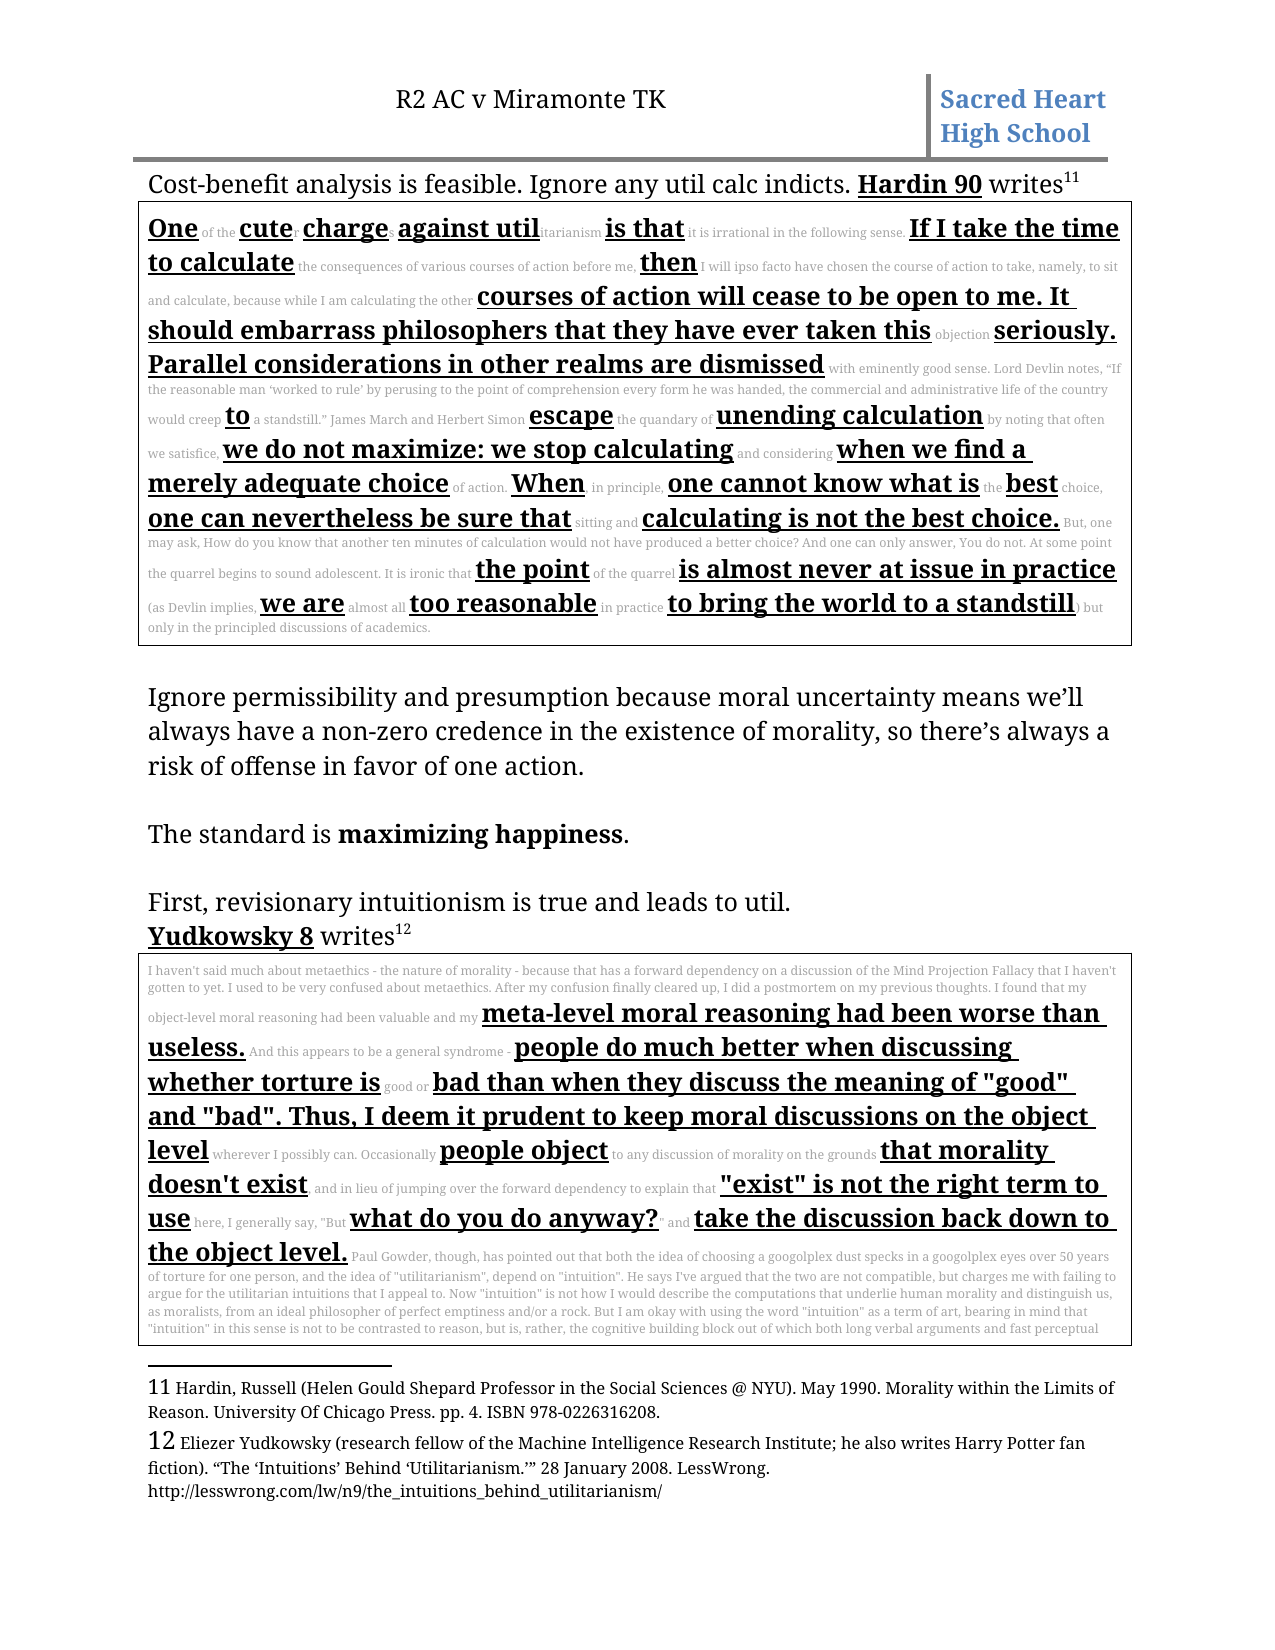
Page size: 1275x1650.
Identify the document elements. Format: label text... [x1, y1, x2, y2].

text Cost-benefit analysis is feasible. Ignore any util calc indicts. Hardin 90 writes [148, 167, 1122, 201]
text The standard is maximizing happiness. [148, 816, 1122, 850]
text Ignore permissibility and presumption because moral uncertainty means we’ll always have a non-zero credence in the existence of morality, so there’s always a risk of offense in favor of one action. [148, 680, 1122, 782]
text One of the cuter charges against utilitarianism is that it is irrational in the following sense. If I take the time to calculate the consequences of various courses of action before me, then I will ipso facto have chosen the course of action to take, namely, to sit and calculate, because while I am calculating the other courses of action will cease to be open to me. It should embarrass philosophers that they have ever taken this objection seriously. Parallel considerations in other realms are dismissed with eminently good sense. Lord Devlin notes, “If the reasonable man ‘worked to rule’ by perusing to the point of comprehension every form he was handed, the commercial and administrative life of the country would creep to a standstill.” James March and Herbert Simon escape the quandary of unending calculation by noting that often we satisfice, we do not maximize: we stop calculating and considering when we find a merely adequate choice of action. When, in principle, one cannot know what is the best choice, one can nevertheless be sure that sitting and calculating is not the best choice. But, one may ask, How do you know that another ten minutes of calculation would not have produced a better choice? And one can only answer, You do not. At some point the quarrel begins to sound adolescent. It is ironic that the point of the quarrel is almost never at issue in practice (as Devlin implies, we are almost all too reasonable in practice to bring the world to a standstill) but only in the principled discussions of academics. [139, 202, 1131, 645]
text Yudkowsky 8 writes [148, 918, 1122, 952]
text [139, 954, 1131, 1345]
text First, revisionary intuitionism is true and leads to util. [148, 884, 1122, 918]
